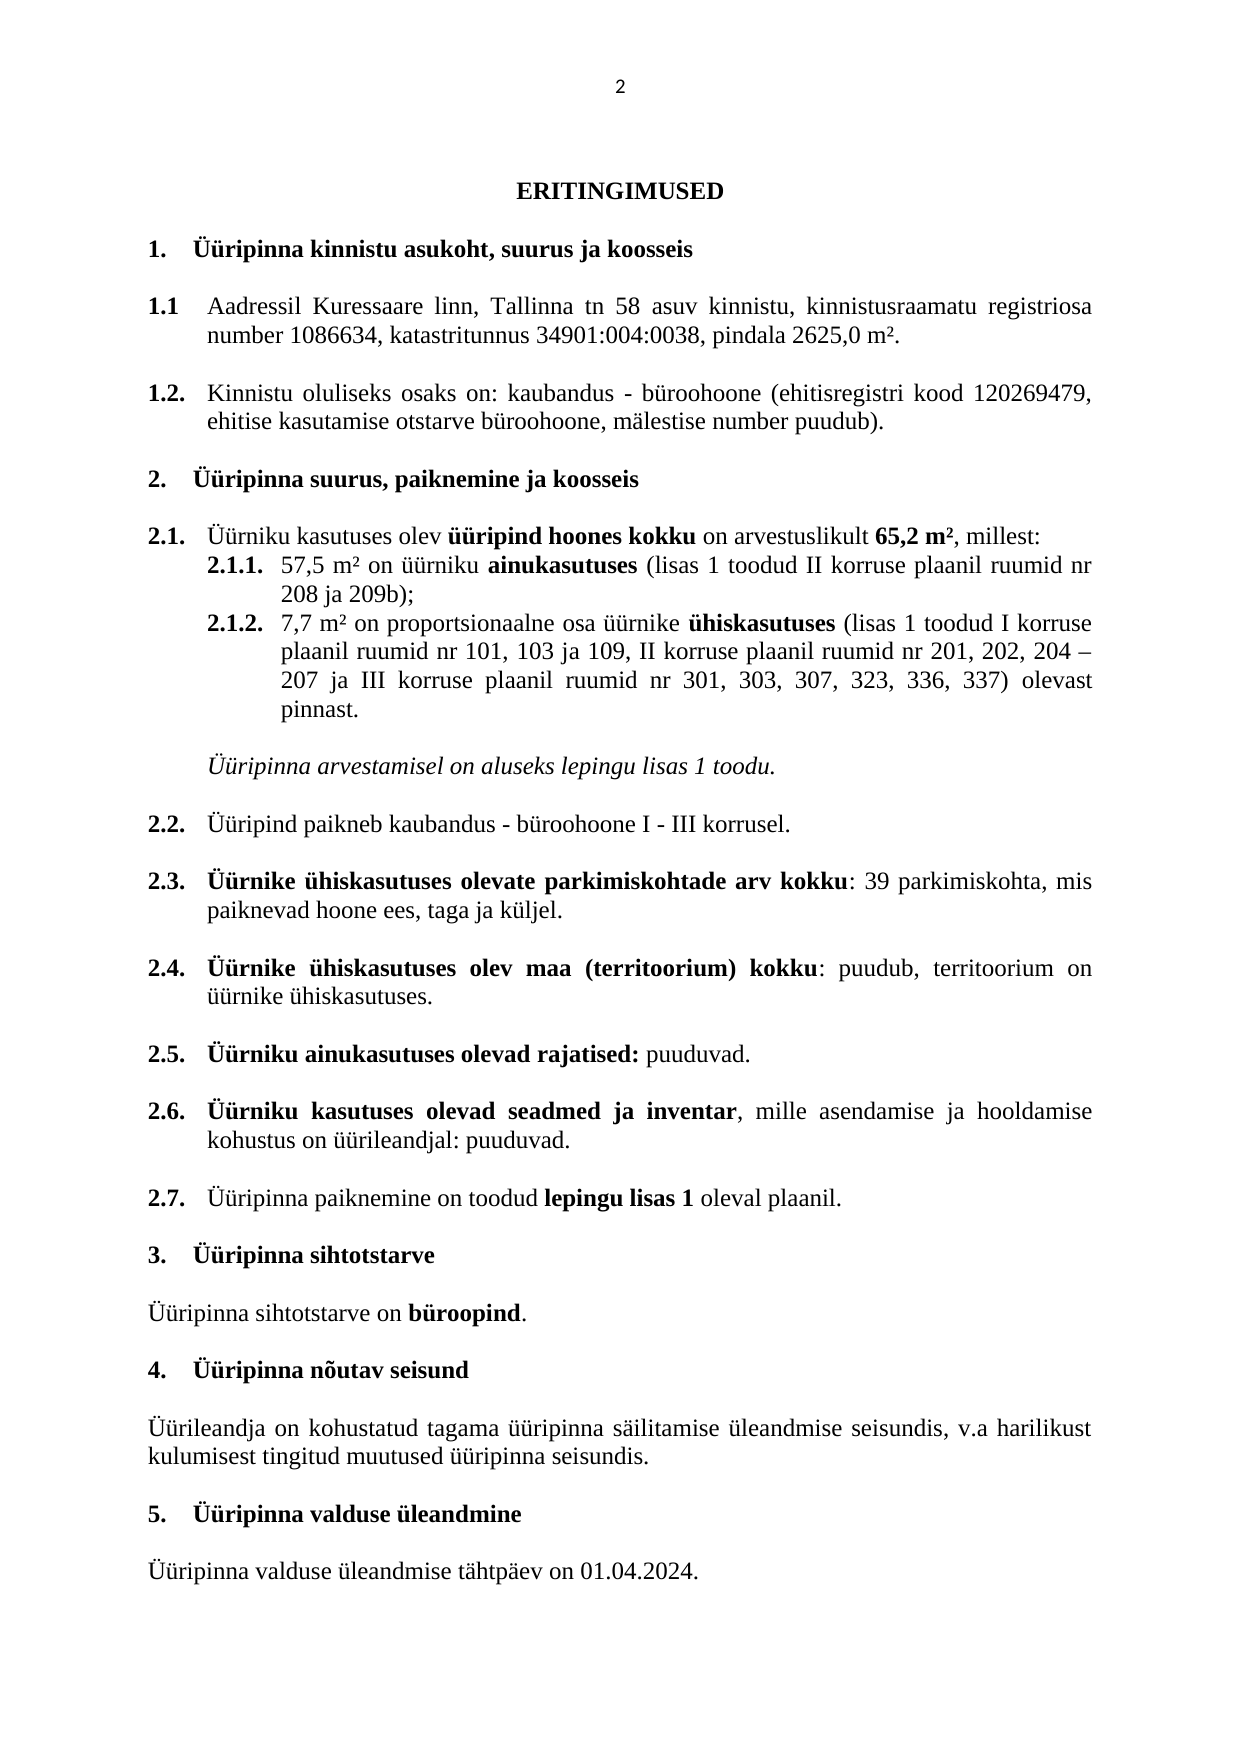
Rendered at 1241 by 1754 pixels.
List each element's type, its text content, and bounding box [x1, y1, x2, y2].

list Üüripinna suurus, paiknemine ja koosseis [148, 464, 1092, 493]
text Üüripinna valduse üleandmise tähtpäev on 01.04.2024. [148, 1556, 1092, 1585]
text Üüripinna sihtotstarve on büroopind. [148, 1298, 1092, 1326]
text ERITINGIMUSED [148, 176, 1092, 205]
list Üüripinna sihtotstarve [148, 1240, 1092, 1269]
list Üürnike ühiskasutuses olev maa (territoorium) kokku: puudub, territoorium on üürnike ühiskasutuses. [148, 953, 1092, 1010]
list Üüripinna arvestamisel on aluseks lepingu lisas 1 toodu. [207, 751, 1092, 780]
list Kinnistu oluliseks osaks on: kaubandus - büroohoone (ehitisregistri kood 120269479, ehitise kasutamise otstarve büroohoone, mälestise number puudub). [148, 378, 1092, 435]
text Üürileandja on kohustatud tagama üüripinna säilitamise üleandmise seisundis, v.a harilikust kulumisest tingitud muutused üüripinna seisundis. [148, 1413, 1092, 1470]
list Üüripinna nõutav seisund [148, 1355, 1092, 1384]
list Üürniku kasutuses olevad seadmed ja inventar, mille asendamise ja hooldamise kohustus on üürileandjal: puuduvad. [148, 1096, 1092, 1154]
list Aadressil Kuressaare linn, Tallinna tn 58 asuv kinnistu, kinnistusraamatu registriosa number 1086634, katastritunnus 34901:004:0038, pindala 2625,0 m². [148, 291, 1092, 349]
list 7,7 m² on proportsionaalne osa üürnike ühiskasutuses (lisas 1 toodud I korruse plaanil ruumid nr 101, 103 ja 109, II korruse plaanil ruumid nr 201, 202, 204 – 207 ja III korruse plaanil ruumid nr 301, 303, 307, 323, 336, 337) olevast pinnast. [207, 608, 1092, 723]
list Üürniku ainukasutuses olevad rajatised: puuduvad. [148, 1039, 1092, 1068]
list 57,5 m² on üürniku ainukasutuses (lisas 1 toodud II korruse plaanil ruumid nr 208 ja 209b); [207, 550, 1092, 608]
list Üüripinna kinnistu asukoht, suurus ja koosseis [148, 234, 1092, 263]
list Üüripind paikneb kaubandus - büroohoone I - III korrusel. [148, 809, 1092, 838]
list Üüripinna valduse üleandmine [148, 1499, 1092, 1528]
list Üürniku kasutuses olev üüripind hoones kokku on arvestuslikult 65,2 m², millest: [148, 521, 1092, 550]
list Üürnike ühiskasutuses olevate parkimiskohtade arv kokku: 39 parkimiskohta, mis paiknevad hoone ees, taga ja küljel. [148, 866, 1092, 924]
list Üüripinna paiknemine on toodud lepingu lisas 1 oleval plaanil. [148, 1183, 1092, 1211]
